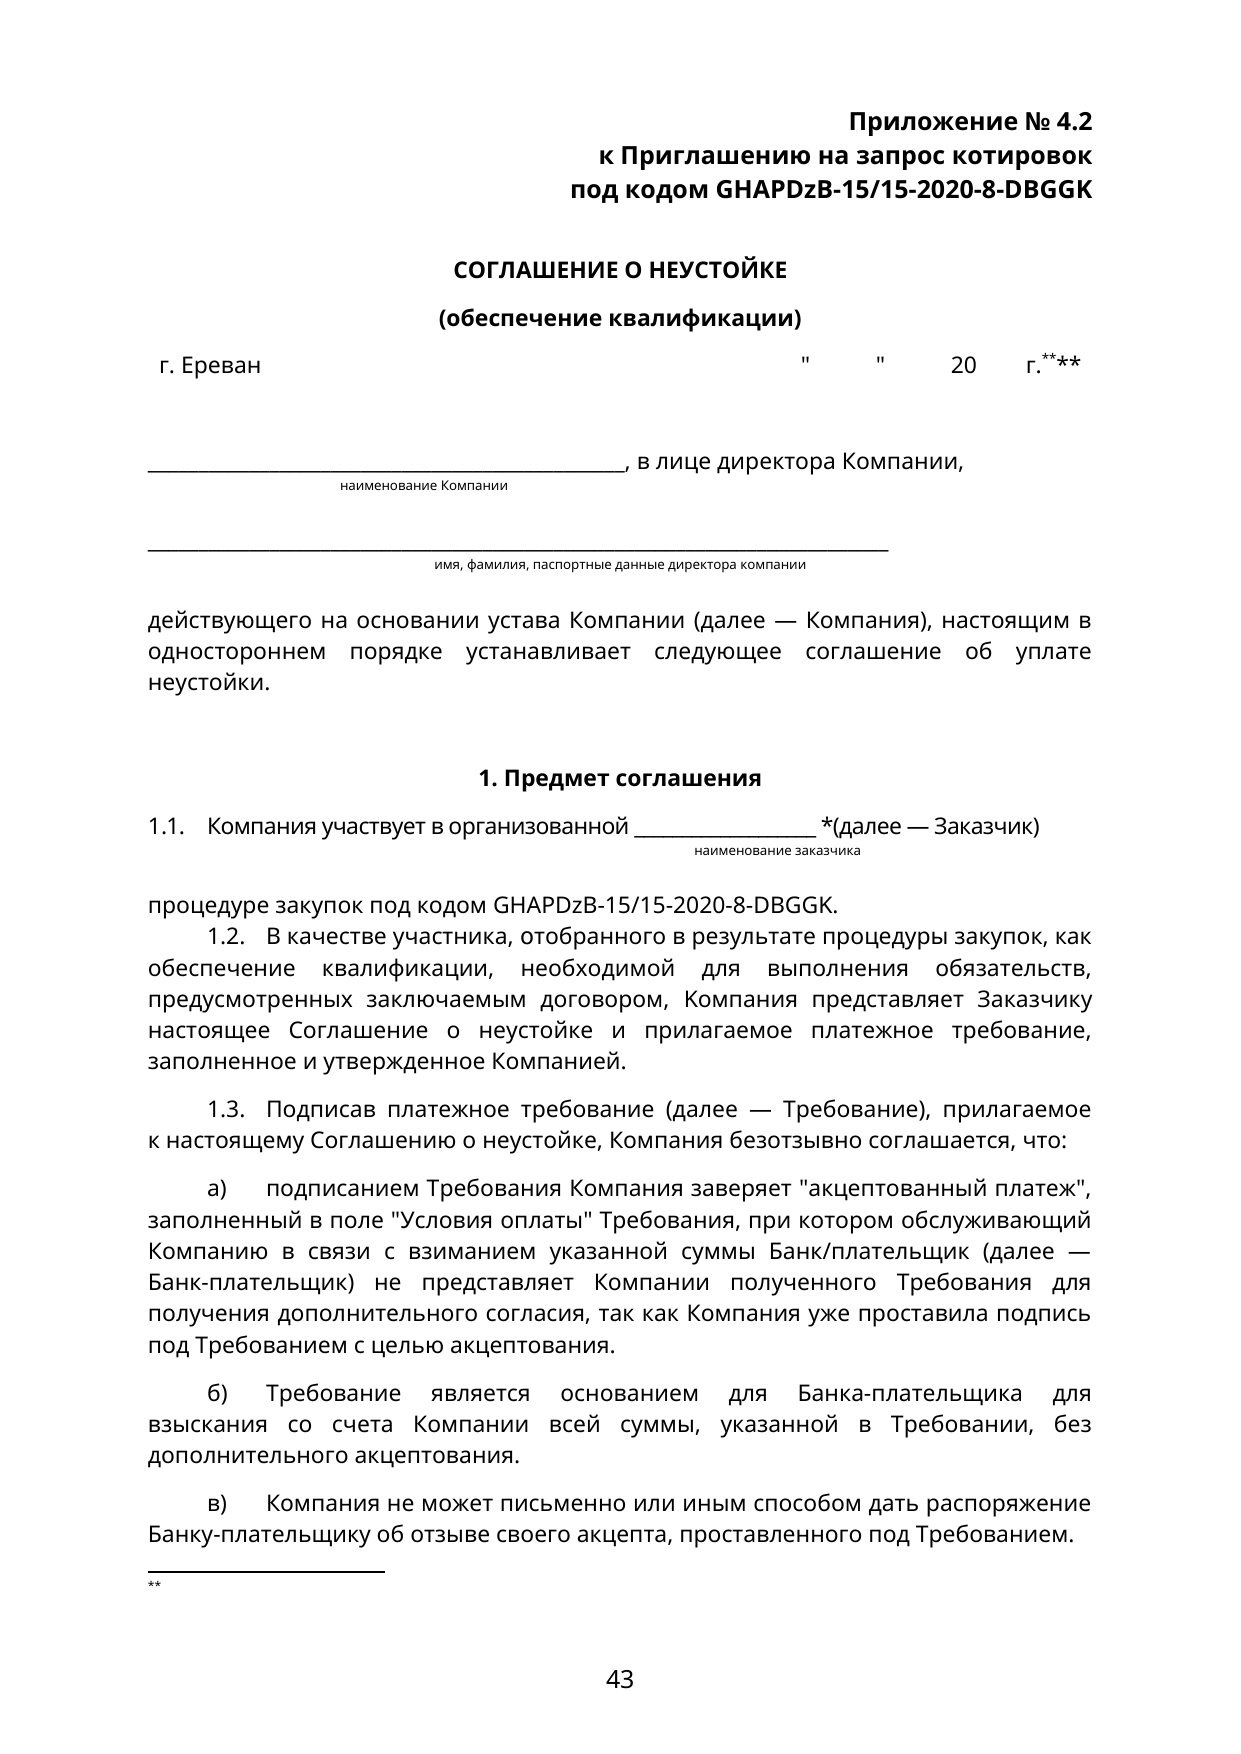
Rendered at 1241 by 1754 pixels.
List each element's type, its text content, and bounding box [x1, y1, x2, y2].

text 1.1. Компания участвует в организованной ___________________ *(далее — Заказчик) [148, 810, 1092, 841]
text СОГЛАШЕНИЕ О НЕУСТОЙКЕ [148, 253, 1092, 285]
text _________________________________________________________________________ [148, 524, 1092, 556]
text 1.3. Подписав платежное требование (далее — Требование), прилагаемое к настоящему Соглашению о неустойке, Компания безотзывно соглашается, что: [148, 1093, 1092, 1156]
text (обеспечение квалификации) [148, 301, 1092, 333]
subtitle к Приглашению на запрос котировок [148, 137, 1092, 172]
text в) Компания не может письменно или иным способом дать распоряжение Банку-плательщику об отзыве своего акцепта, проставленного под Требованием. [148, 1487, 1092, 1549]
text Приложение № 4.2 [148, 103, 1092, 137]
text 1. Предмет соглашения [148, 762, 1092, 793]
text под кодом GHAPDzB-15/15-2020-8-DBGGK [148, 172, 1092, 206]
text наименование заказчика [694, 841, 1092, 872]
table_header г. Ереван [148, 349, 634, 397]
text 1.2. В качестве участника, օтобранного в результате процедуры закупок, как обеспечение квалификации, необходимой для выполнения обязательств, предусмотренных заключаемым договором, Kомпания представляет Заказчику настоящее Соглашение о неустойке и прилагаемое платежное требование, заполненное и утвержденное Компанией. [148, 920, 1092, 1076]
text наименование Компании [340, 476, 1092, 508]
text действующего на основании устава Компании (далее — Компания), настоящим в одностороннем порядке устанавливает следующее соглашение об уплате неустойки. [148, 603, 1092, 697]
table_header " " 20 г.** [634, 349, 1092, 397]
text б) Требование является основанием для Банка-плательщика для взыскания со счета Компании всей суммы, указанной в Требовании, без дополнительного акцептования. [148, 1376, 1092, 1470]
text а) подписанием Требования Компания заверяет "акцептованный платеж", заполненный в поле "Условия оплаты" Требования, при котором обслуживающий Компанию в связи с взиманием указанной суммы Банк/плательщик (далее — Банк-плательщик) не представляет Компании полученного Требования для получения дополнительного согласия, так как Компания уже проставила подпись под Требованием с целью акцептования. [148, 1172, 1092, 1360]
text _______________________________________________, в лице директора Компании, [148, 445, 1092, 476]
text процедуре закупок под кодом GHAPDzB-15/15-2020-8-DBGGK. [148, 889, 1092, 920]
text имя, фамилия, паспортные данные директора компании [148, 556, 1092, 587]
